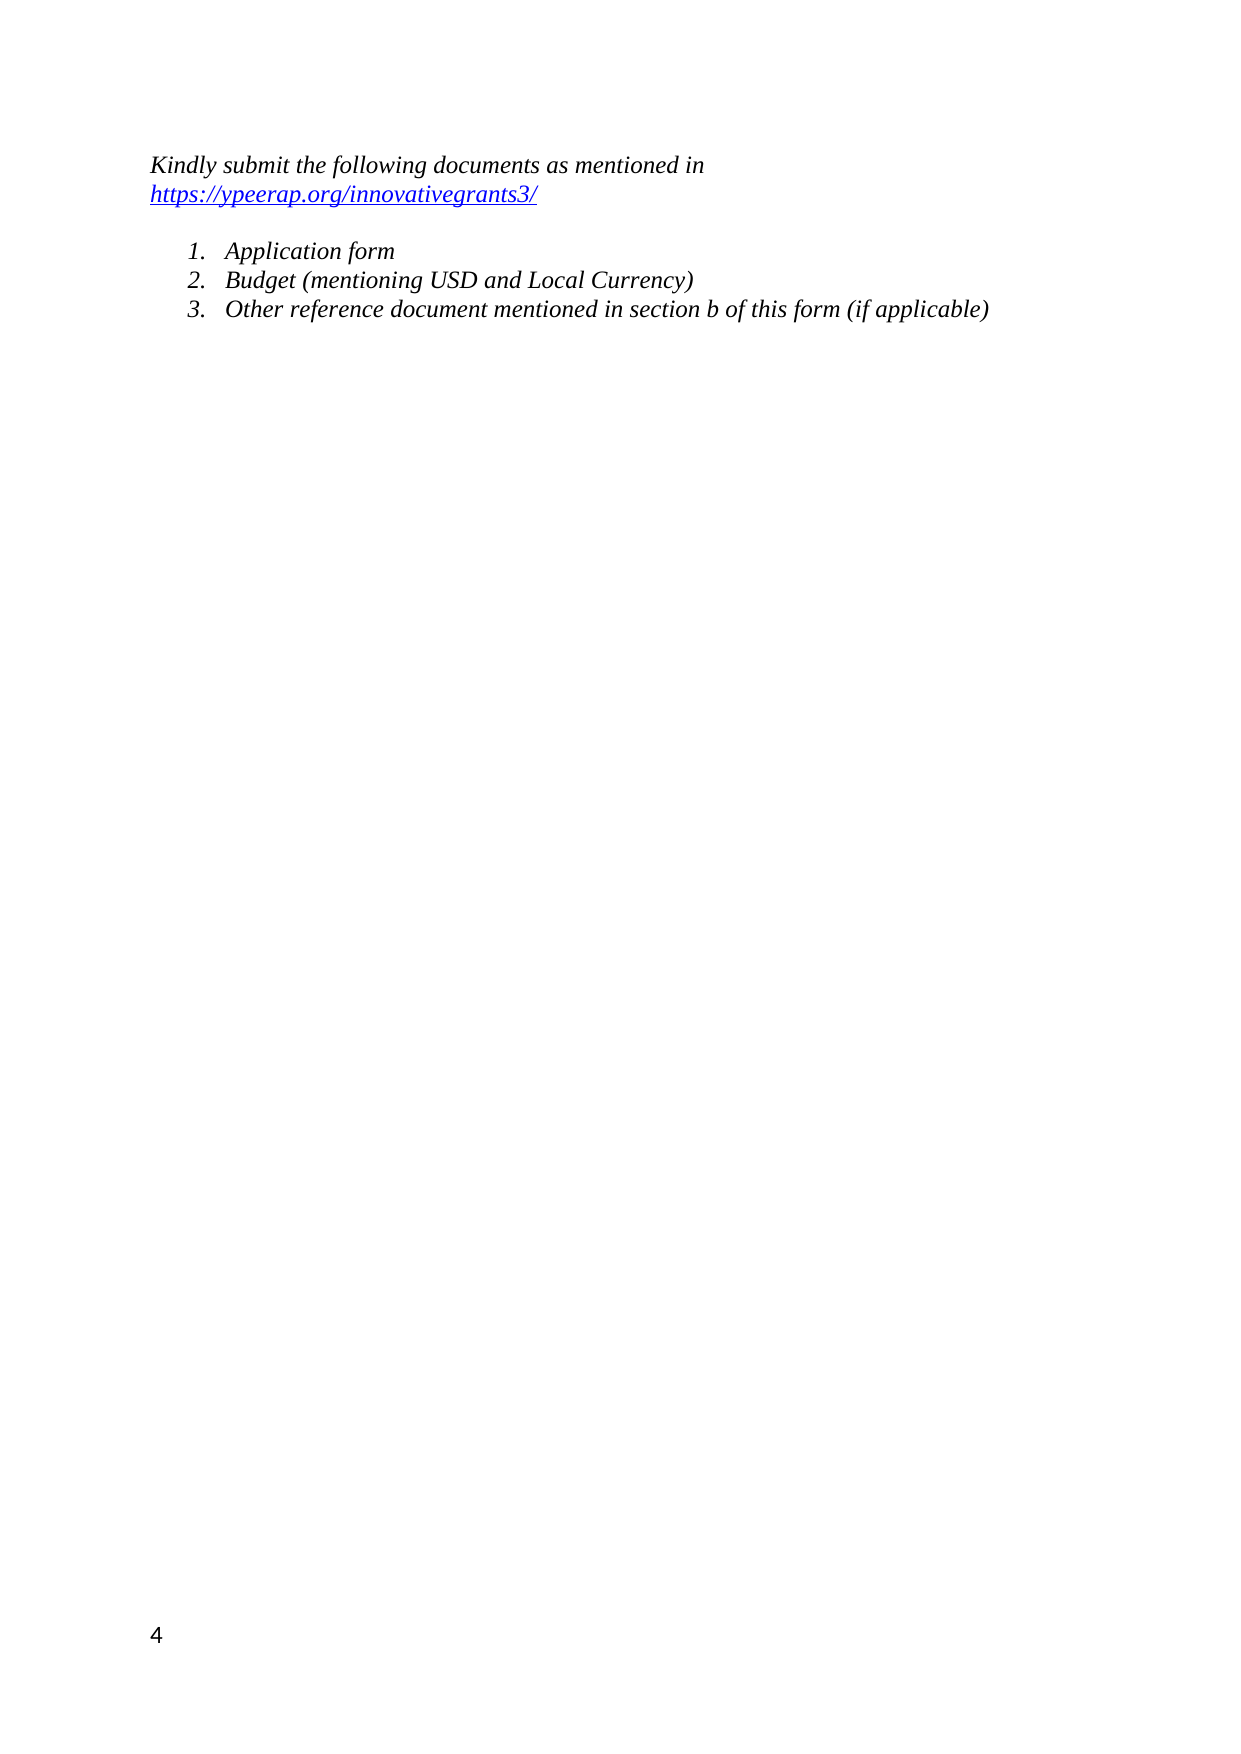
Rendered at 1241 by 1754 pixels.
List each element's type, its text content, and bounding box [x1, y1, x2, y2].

list Application form [187, 236, 1090, 265]
list Other reference document mentioned in section b of this form (if applicable) [187, 294, 1090, 322]
text Kindly submit the following documents as mentioned in https://ypeerap.org/innovativegrants3/ [150, 150, 1090, 207]
list Budget (mentioning USD and Local Currency) [187, 265, 1090, 294]
